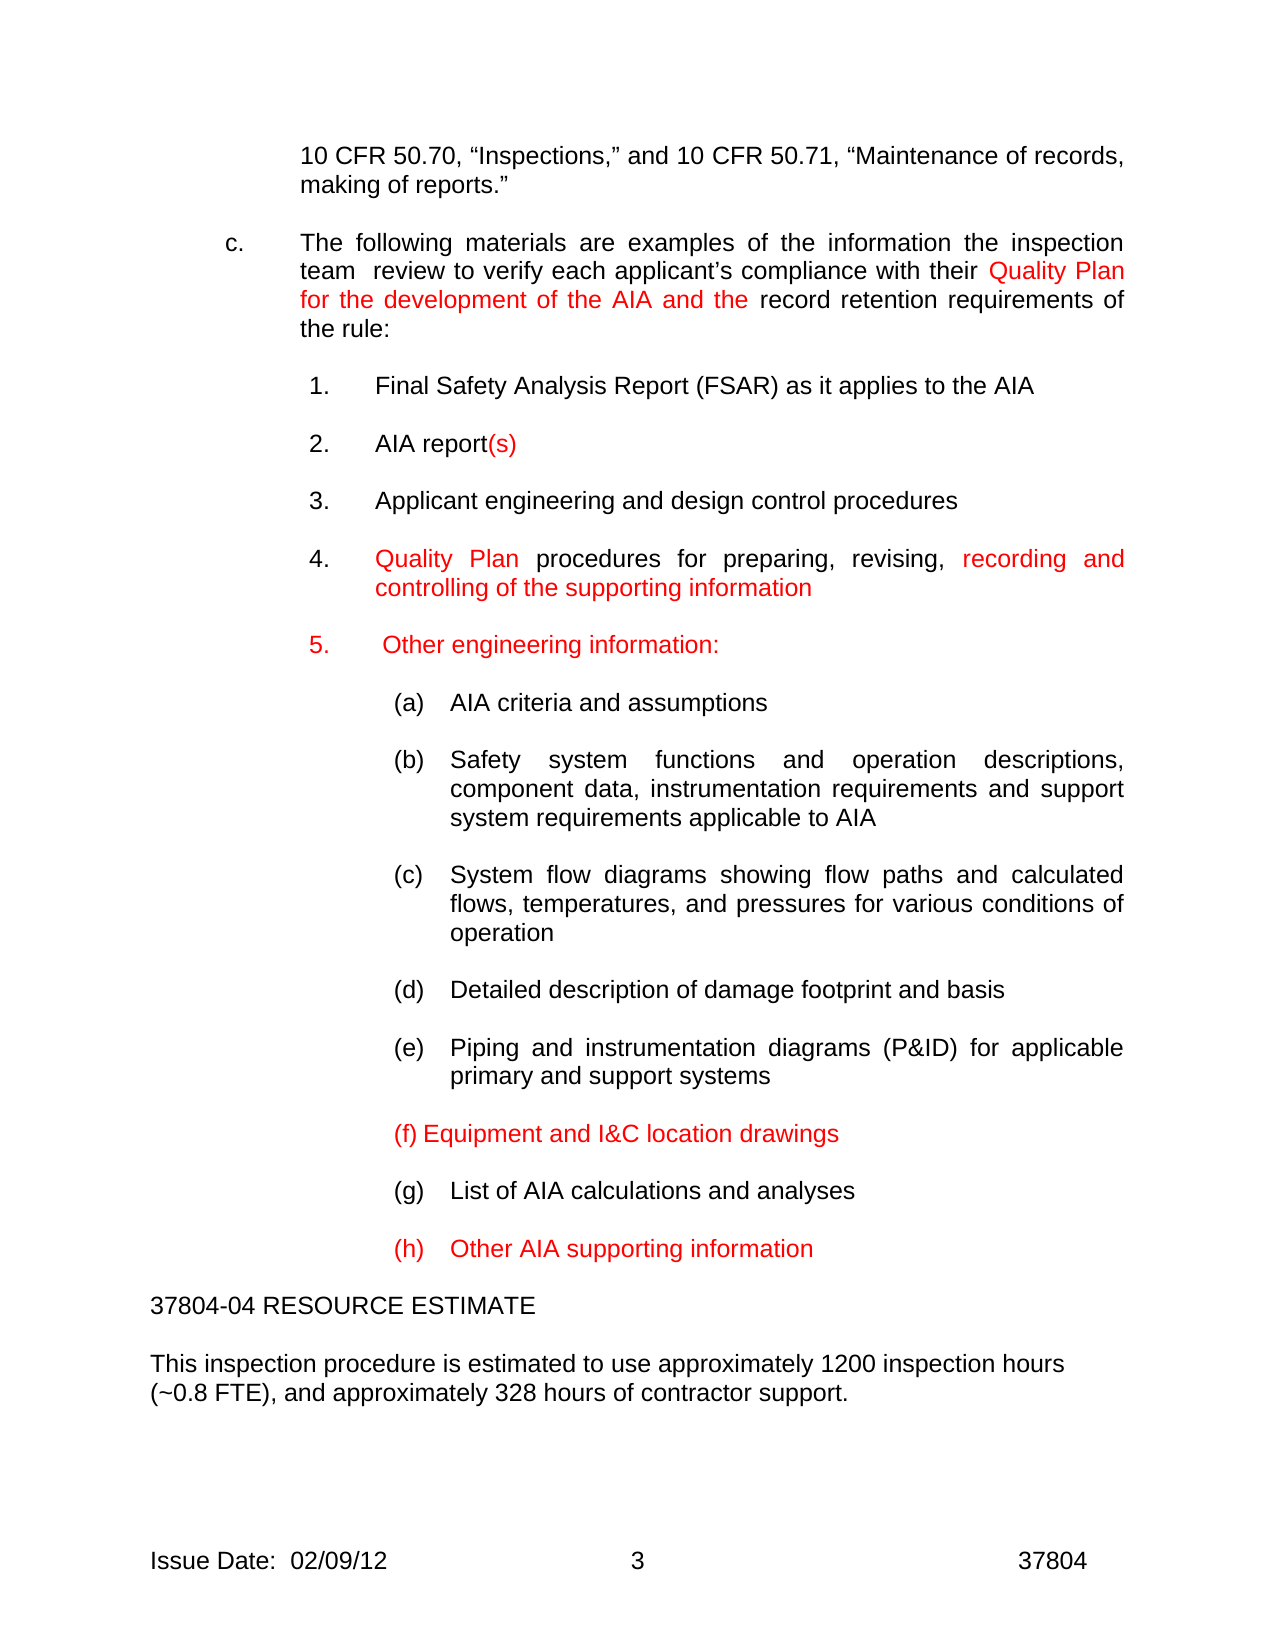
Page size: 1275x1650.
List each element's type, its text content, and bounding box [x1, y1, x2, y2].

text This inspection procedure is estimated to use approximately 1200 inspection hours (~0.8 FTE), and approximately 328 hours of contractor support. [150, 1349, 1125, 1406]
list AIA criteria and assumptions [394, 687, 1125, 716]
list System flow diagrams showing flow paths and calculated flows, temperatures, and pressures for various conditions of operation [394, 860, 1125, 946]
list Detailed description of damage footprint and basis [394, 975, 1125, 1004]
list Piping and instrumentation diagrams (P&ID) for applicable primary and support systems [394, 1032, 1125, 1090]
list Applicant engineering and design control procedures [309, 486, 1125, 515]
list Equipment and I&C location drawings [394, 1119, 1125, 1147]
list The following materials are examples of the information the inspection team review to verify each applicant’s compliance with their Quality Plan for the development of the AIA and the record retention requirements of the rule: [225, 227, 1125, 342]
text 37804-04 RESOURCE ESTIMATE [150, 1291, 1125, 1320]
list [225, 141, 1125, 199]
list Safety system functions and operation descriptions, component data, instrumentation requirements and support system requirements applicable to AIA [394, 745, 1125, 831]
list Other engineering information: [309, 630, 1125, 659]
list AIA report(s) [309, 429, 1125, 457]
list Quality Plan procedures for preparing, revising, recording and controlling of the supporting information [309, 544, 1125, 601]
list Other AIA supporting information [394, 1234, 1125, 1262]
list List of AIA calculations and analyses [394, 1176, 1125, 1205]
list Final Safety Analysis Report (FSAR) as it applies to the AIA [309, 371, 1125, 400]
